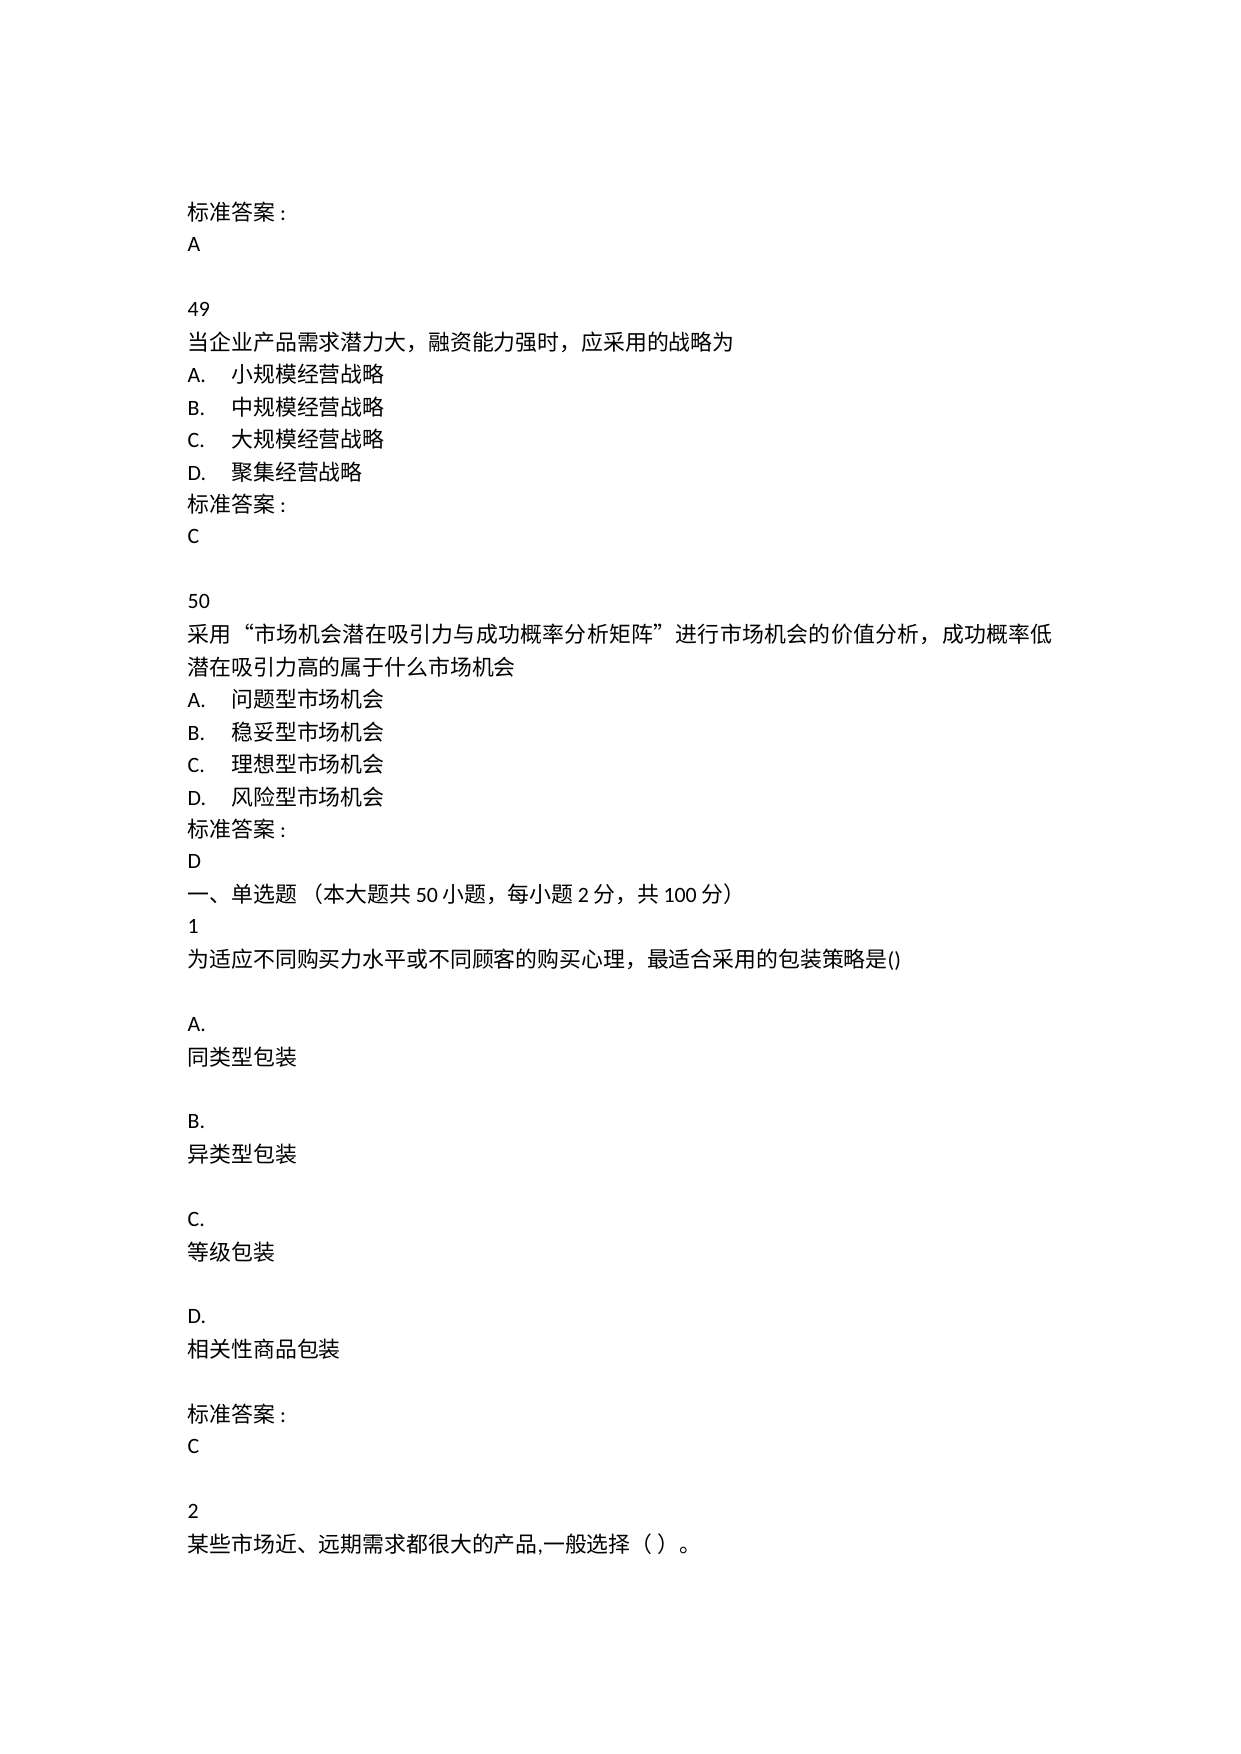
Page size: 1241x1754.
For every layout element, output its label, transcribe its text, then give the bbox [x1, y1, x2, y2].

text 标准答案 : [187, 194, 1053, 227]
text 50 [187, 584, 1053, 617]
text A. 问题型市场机会 [187, 682, 1053, 714]
text 1 [187, 909, 1053, 942]
text 等级包装 [187, 1234, 1053, 1267]
text 为适应不同购买力水平或不同顾客的购买心理，最适合采用的包装策略是() [187, 942, 1053, 974]
text A [187, 227, 1053, 259]
text B. 中规模经营战略 [187, 389, 1053, 422]
text D. 聚集经营战略 [187, 454, 1053, 487]
text 同类型包装 [187, 1039, 1053, 1072]
text C. [187, 1202, 1053, 1234]
text D. [187, 1299, 1053, 1332]
text C [187, 1429, 1053, 1462]
text 当企业产品需求潜力大，融资能力强时，应采用的战略为 [187, 324, 1053, 357]
text 某些市场近、远期需求都很大的产品,一般选择（ ）。 [187, 1527, 1053, 1559]
text 异类型包装 [187, 1137, 1053, 1169]
text C [187, 519, 1053, 552]
text 2 [187, 1494, 1053, 1527]
text A. [187, 1007, 1053, 1039]
text 标准答案 : [187, 487, 1053, 519]
text C. 大规模经营战略 [187, 422, 1053, 454]
text D [187, 844, 1053, 877]
text B. 稳妥型市场机会 [187, 714, 1053, 747]
text 一、单选题 （本大题共50小题，每小题2分，共100分） [187, 877, 1053, 909]
text 采用“市场机会潜在吸引力与成功概率分析矩阵”进行市场机会的价值分析，成功概率低、潜在吸引力高的属于什么市场机会 [187, 617, 1053, 682]
text C. 理想型市场机会 [187, 747, 1053, 779]
text D. 风险型市场机会 [187, 779, 1053, 812]
text 标准答案 : [187, 1397, 1053, 1429]
text 49 [187, 292, 1053, 324]
text 标准答案 : [187, 812, 1053, 844]
text B. [187, 1104, 1053, 1137]
text 相关性商品包装 [187, 1332, 1053, 1364]
text A. 小规模经营战略 [187, 357, 1053, 389]
